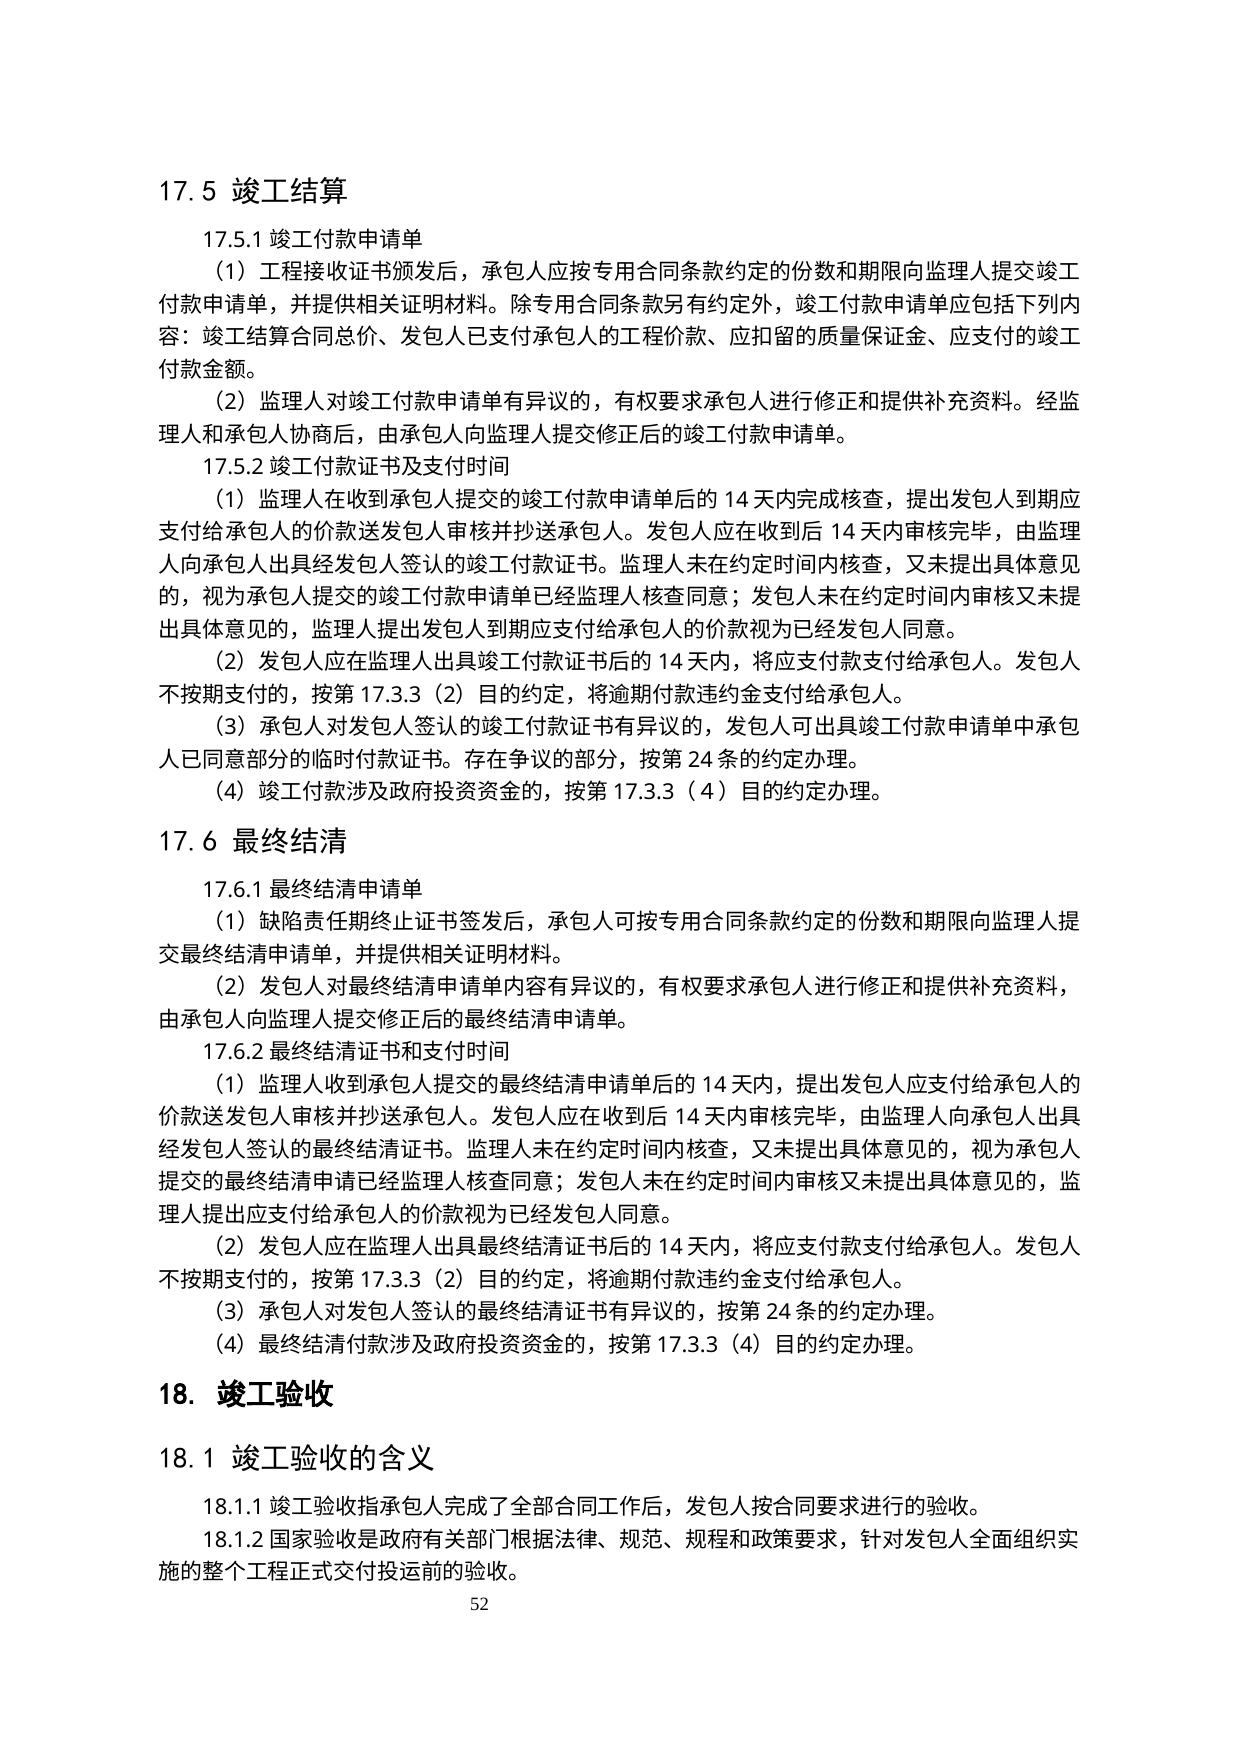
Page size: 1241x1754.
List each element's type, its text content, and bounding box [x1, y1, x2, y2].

text 17.5.1 竣工付款申请单 [158, 221, 1082, 254]
text 17.6 最终结清 [158, 806, 1082, 871]
text 17.6.1 最终结清申请单 [158, 871, 1082, 904]
text 17.5.2 竣工付款证书及支付时间 [158, 449, 1082, 481]
text 17.5 竣工结算 [158, 156, 1082, 221]
text 18.1 竣工验收的含义 [158, 1424, 1082, 1489]
text （2）发包人应在监理人出具最终结清证书后的14天内，将应支付款支付给承包人。发包人不按期支付的，按第17.3.3（2）目的约定，将逾期付款违约金支付给承包人。 [158, 1229, 1082, 1294]
text （1）工程接收证书颁发后，承包人应按专用合同条款约定的份数和期限向监理人提交竣工付款申请单，并提供相关证明材料。除专用合同条款另有约定外，竣工付款申请单应包括下列内容：竣工结算合同总价、发包人已支付承包人的工程价款、应扣留的质量保证金、应支付的竣工付款金额。 [158, 254, 1082, 384]
text （2）发包人应在监理人出具竣工付款证书后的14天内，将应支付款支付给承包人。发包人不按期支付的，按第17.3.3（2）目的约定，将逾期付款违约金支付给承包人。 [158, 644, 1082, 709]
text 18.1.2 国家验收是政府有关部门根据法律、规范、规程和政策要求，针对发包人全面组织实施的整个工程正式交付投运前的验收。 [158, 1521, 1082, 1586]
text （1）监理人在收到承包人提交的竣工付款申请单后的14天内完成核查，提出发包人到期应支付给承包人的价款送发包人审核并抄送承包人。发包人应在收到后14天内审核完毕，由监理人向承包人出具经发包人签认的竣工付款证书。监理人未在约定时间内核查，又未提出具体意见的，视为承包人提交的竣工付款申请单已经监理人核查同意；发包人未在约定时间内审核又未提出具体意见的，监理人提出发包人到期应支付给承包人的价款视为已经发包人同意。 [158, 481, 1082, 644]
text 17.6.2 最终结清证书和支付时间 [158, 1034, 1082, 1066]
text （1）监理人收到承包人提交的最终结清申请单后的14天内，提出发包人应支付给承包人的价款送发包人审核并抄送承包人。发包人应在收到后14天内审核完毕，由监理人向承包人出具经发包人签认的最终结清证书。监理人未在约定时间内核查，又未提出具体意见的，视为承包人提交的最终结清申请已经监理人核查同意；发包人未在约定时间内审核又未提出具体意见的，监理人提出应支付给承包人的价款视为已经发包人同意。 [158, 1066, 1082, 1229]
text （3）承包人对发包人签认的竣工付款证书有异议的，发包人可出具竣工付款申请单中承包人已同意部分的临时付款证书。存在争议的部分，按第24条的约定办理。 [158, 709, 1082, 774]
text 18.1.1 竣工验收指承包人完成了全部合同工作后，发包人按合同要求进行的验收。 [158, 1489, 1082, 1521]
text （2）发包人对最终结清申请单内容有异议的，有权要求承包人进行修正和提供补充资料，由承包人向监理人提交修正后的最终结清申请单。 [158, 969, 1082, 1034]
text （2）监理人对竣工付款申请单有异议的，有权要求承包人进行修正和提供补充资料。经监理人和承包人协商后，由承包人向监理人提交修正后的竣工付款申请单。 [158, 384, 1082, 449]
text （4）竣工付款涉及政府投资资金的，按第17.3.3（４）目的约定办理。 [158, 774, 1082, 806]
text （4）最终结清付款涉及政府投资资金的，按第17.3.3（4）目的约定办理。 [158, 1326, 1082, 1359]
text 18. 竣工验收 [158, 1359, 1082, 1424]
text （3）承包人对发包人签认的最终结清证书有异议的，按第24条的约定办理。 [158, 1294, 1082, 1326]
text （1）缺陷责任期终止证书签发后，承包人可按专用合同条款约定的份数和期限向监理人提交最终结清申请单，并提供相关证明材料。 [158, 904, 1082, 969]
